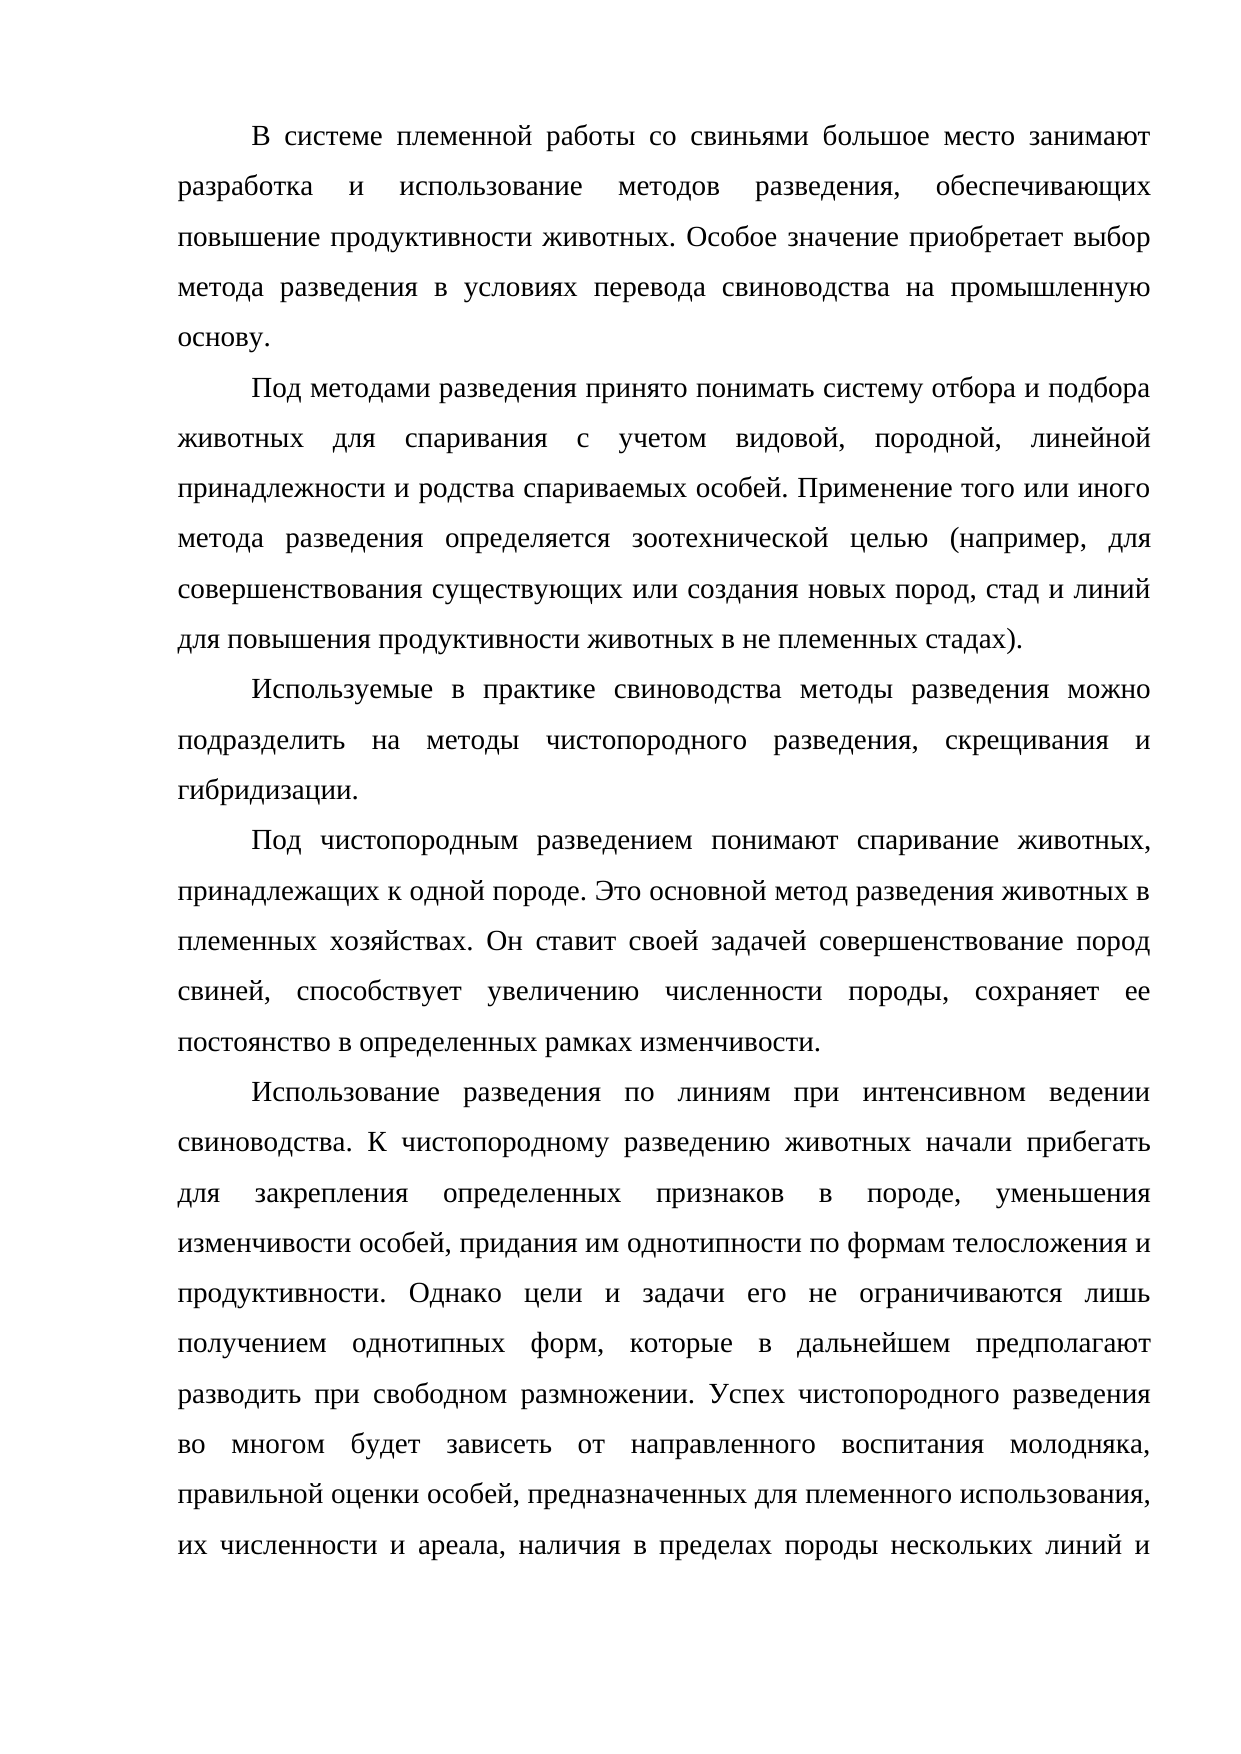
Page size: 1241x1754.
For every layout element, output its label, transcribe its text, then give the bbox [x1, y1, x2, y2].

text Под методами разведения принято понимать систему отбора и подбора животных для спаривания с учетом видовой, породной, линейной принадлежности и родства спариваемых особей. Применение того или иного метода разведения определяется зоотехнической целью (например, для совершенствования существующих или создания новых пород, стад и линий для повышения продуктивности животных в не племенных стадах). [177, 370, 1152, 655]
text Используемые в практике свиноводства методы разведения можно подразделить на методы чистопородного разведения, скрещивания и гибридизации. [177, 672, 1152, 806]
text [177, 1074, 1152, 1560]
text В системе племенной работы со свиньями большое место занимают разработка и использование методов разведения, обеспечивающих повышение продуктивности животных. Особое значение приобретает выбор метода разведения в условиях перевода свиноводства на промышленную основу. [177, 118, 1152, 353]
text Под чистопородным разведением понимают спаривание животных, принадлежащих к одной породе. Это основной метод разведения животных в племенных хозяйствах. Он ставит своей задачей совершенствование пород свиней, способствует увеличению численности породы, сохраняет ее постоянство в определенных рамках изменчивости. [177, 822, 1152, 1057]
